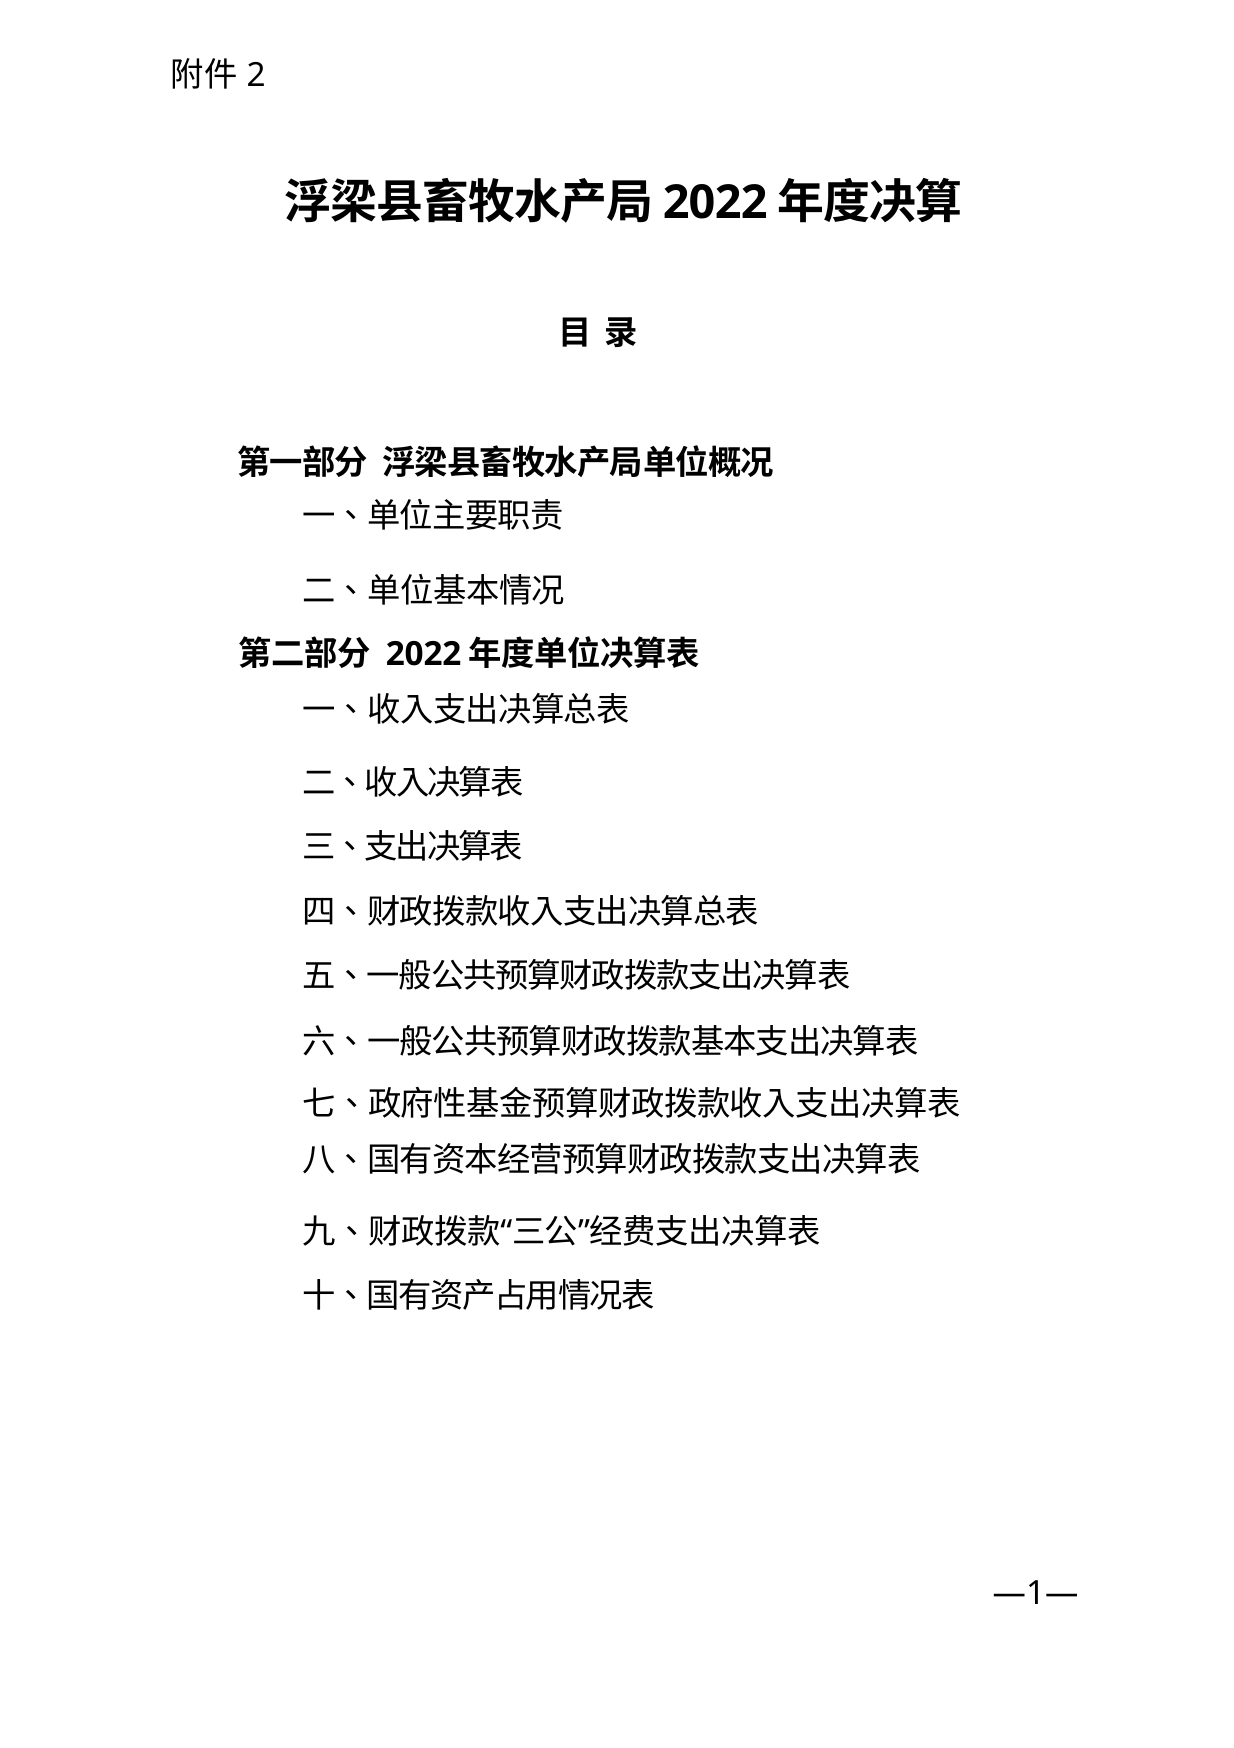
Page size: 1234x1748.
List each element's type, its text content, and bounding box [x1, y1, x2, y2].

text 一、单位主要职责 [302, 506, 1079, 570]
text 第一部分 浮梁县畜牧水产局单位概况 [237, 439, 1079, 483]
text 四、财政拨款收入支出决算总表 [302, 890, 1079, 932]
text 五、一般公共预算财政拨款支出决算表 [302, 954, 1079, 996]
text 七、政府性基金预算财政拨款收入支出决算表 [302, 1082, 1079, 1124]
text 一、收入支出决算总表 [302, 699, 1079, 761]
text 二、单位基本情况 [302, 570, 1079, 611]
text 八、国有资本经营预算财政拨款支出决算表 [302, 1149, 1079, 1210]
text 三、支出决算表 [302, 825, 1079, 867]
text 目 录 [559, 311, 1079, 353]
text 第二部分 2022年度单位决算表 [238, 632, 1079, 673]
text 二、收入决算表 [302, 761, 1079, 802]
text 浮梁县畜牧水产局2022年度决算 [168, 169, 1079, 231]
text 十、国有资产占用情况表 [302, 1274, 1079, 1316]
text 六、一般公共预算财政拨款基本支出决算表 [302, 1021, 1079, 1062]
text 九、财政拨款“三公”经费支出决算表 [302, 1210, 1079, 1252]
text 附件2 [170, 52, 1079, 95]
